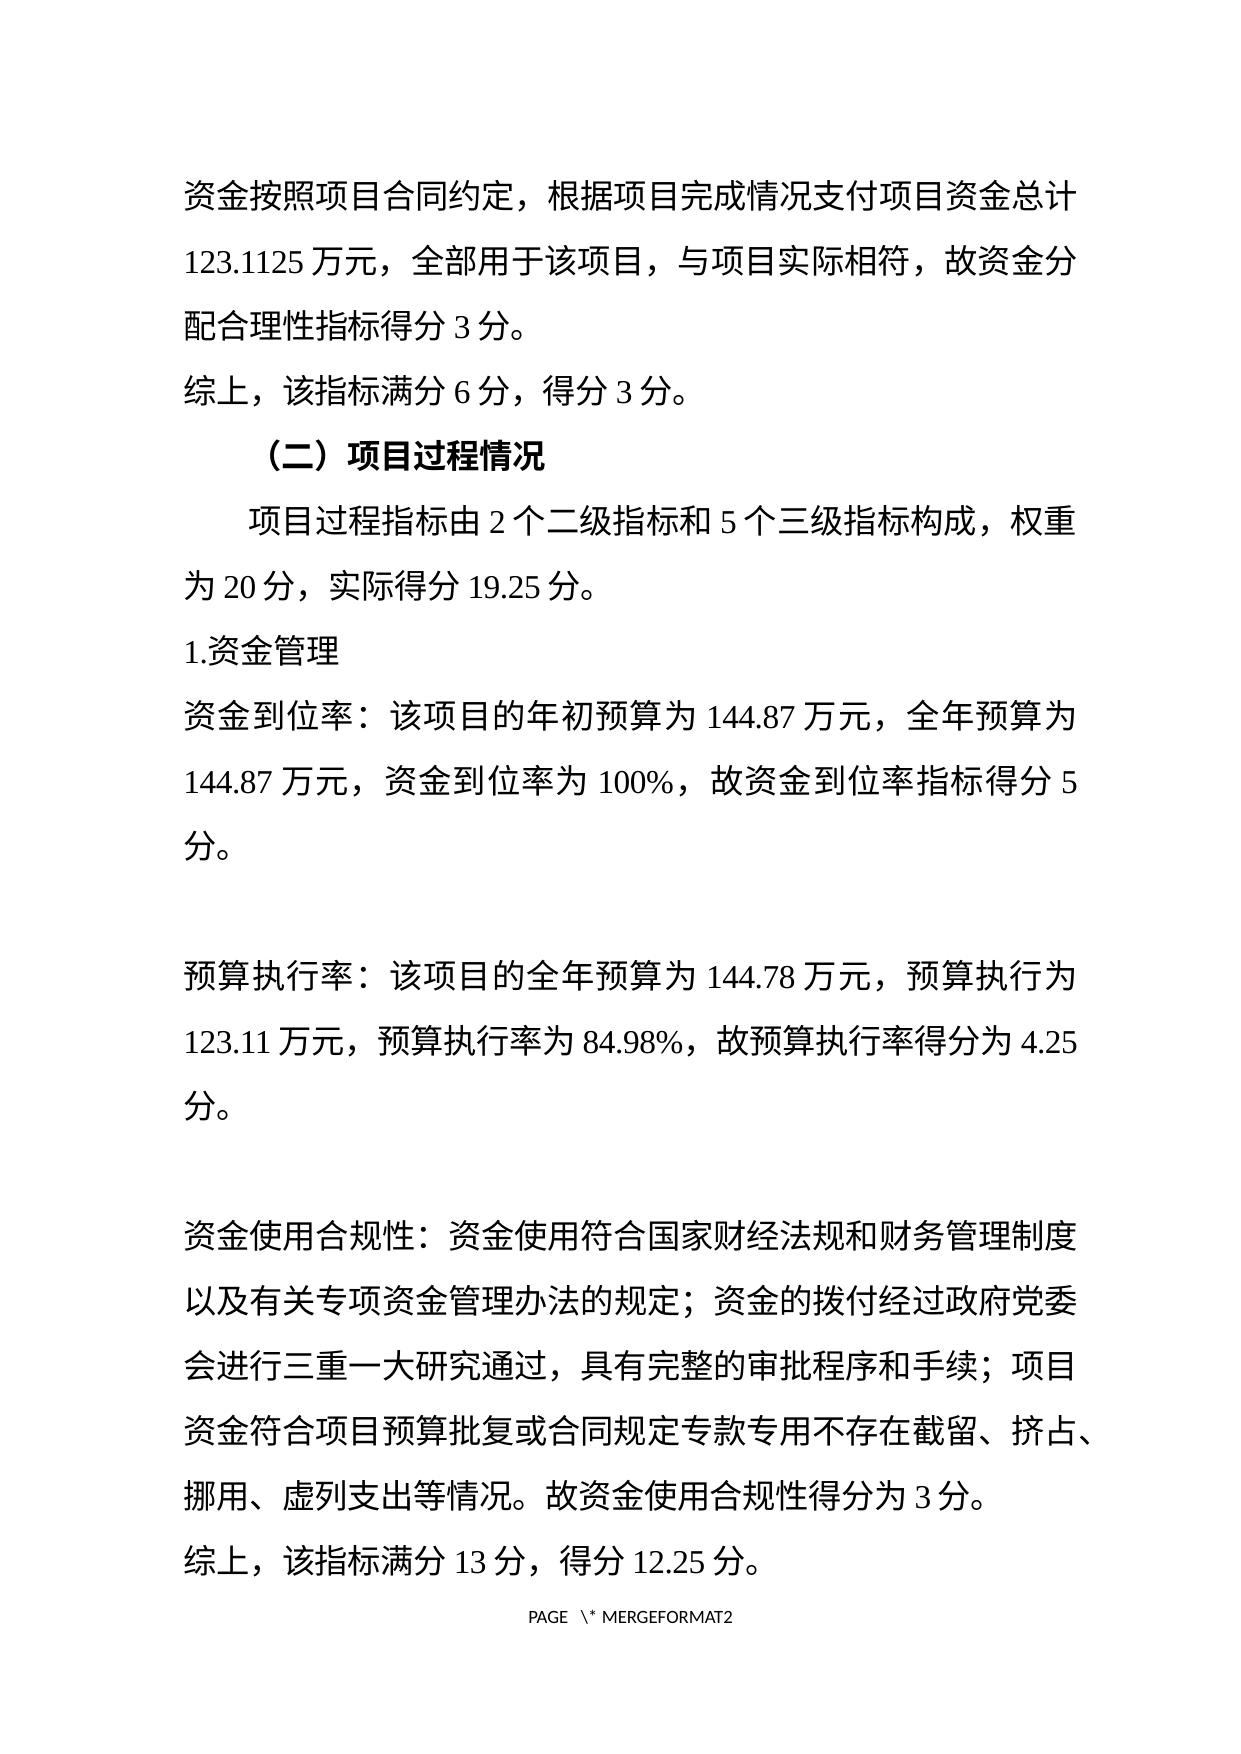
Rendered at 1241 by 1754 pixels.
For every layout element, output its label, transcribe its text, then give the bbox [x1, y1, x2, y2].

text （二）项目过程情况 [183, 422, 1078, 487]
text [183, 487, 1078, 1592]
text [183, 162, 1078, 422]
